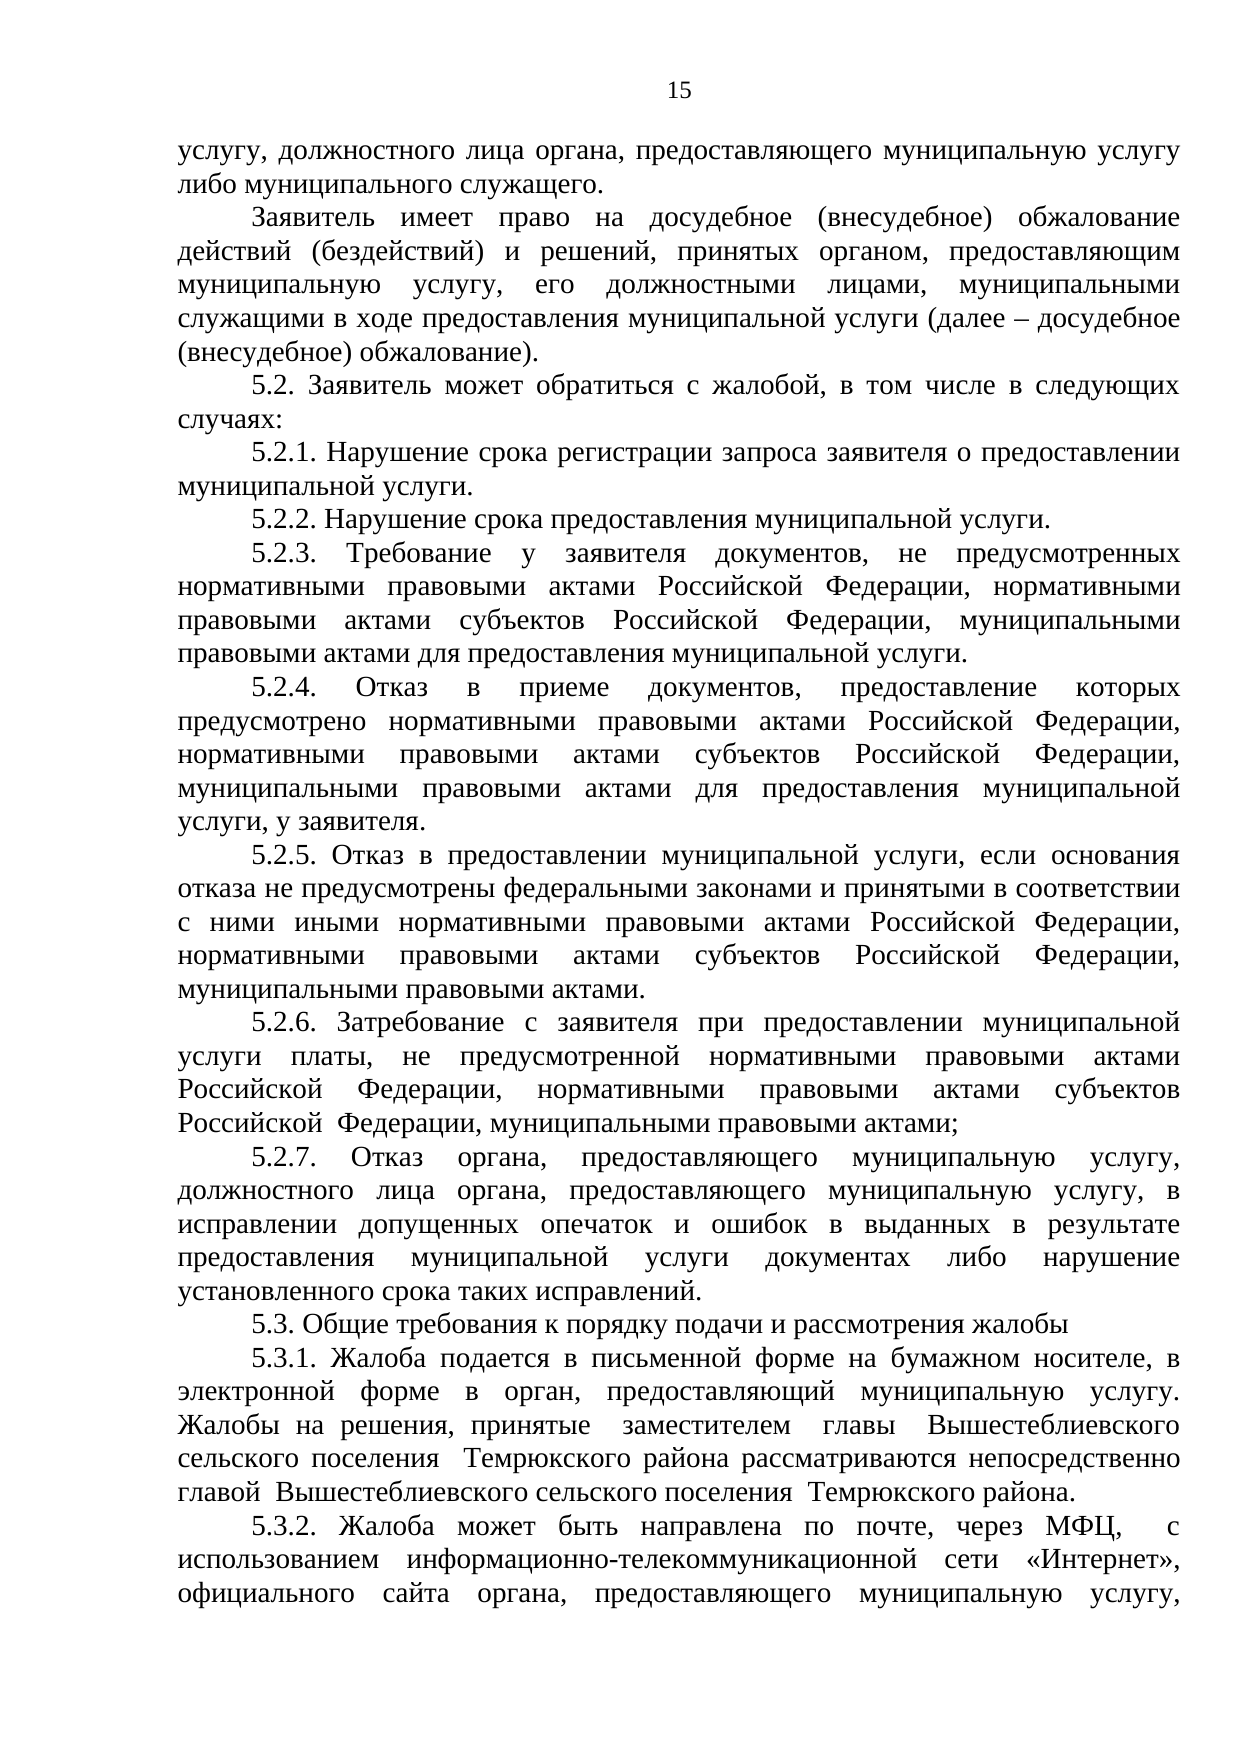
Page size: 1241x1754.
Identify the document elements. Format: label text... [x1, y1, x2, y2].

text 5.2.2. Нарушение срока предоставления муниципальной услуги. [177, 501, 1181, 535]
text 5.2.4. Отказ в приеме документов, предоставление которых предусмотрено нормативными правовыми актами Российской Федерации, нормативными правовыми актами субъектов Российской Федерации, муниципальными правовыми актами для предоставления муниципальной услуги, у заявителя. [177, 669, 1181, 837]
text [177, 132, 1181, 199]
text 5.3.1. Жалоба подается в письменной форме на бумажном носителе, в электронной форме в орган, предоставляющий муниципальную услугу. Жалобы на решения, принятые заместителем главы Вышестеблиевского сельского поселения Темрюкского района рассматриваются непосредственно главой Вышестеблиевского сельского поселения Темрюкского района. [177, 1340, 1181, 1508]
text 5.2.1. Нарушение срока регистрации запроса заявителя о предоставлении муниципальной услуги. [177, 434, 1181, 501]
text 5.2.3. Требование у заявителя документов, не предусмотренных нормативными правовыми актами Российской Федерации, нормативными правовыми актами субъектов Российской Федерации, муниципальными правовыми актами для предоставления муниципальной услуги. [177, 535, 1181, 669]
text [177, 1508, 1181, 1608]
text 5.2.7. Отказ органа, предоставляющего муниципальную услугу, должностного лица органа, предоставляющего муниципальную услугу, в исправлении допущенных опечаток и ошибок в выданных в результате предоставления муниципальной услуги документах либо нарушение установленного срока таких исправлений. [177, 1139, 1181, 1306]
text 5.2.6. Затребование с заявителя при предоставлении муниципальной услуги платы, не предусмотренной нормативными правовыми актами Российской Федерации, нормативными правовыми актами субъектов Российской Федерации, муниципальными правовыми актами; [177, 1004, 1181, 1139]
text 5.3. Общие требования к порядку подачи и рассмотрения жалобы [177, 1306, 1181, 1340]
text Заявитель имеет право на досудебное (внесудебное) обжалование действий (бездействий) и решений, принятых органом, предоставляющим муниципальную услугу, его должностными лицами, муниципальными служащими в ходе предоставления муниципальной услуги (далее – досудебное (внесудебное) обжалование). [177, 199, 1181, 367]
text 5.2.5. Отказ в предоставлении муниципальной услуги, если основания отказа не предусмотрены федеральными законами и принятыми в соответствии с ними иными нормативными правовыми актами Российской Федерации, нормативными правовыми актами субъектов Российской Федерации, муниципальными правовыми актами. [177, 837, 1181, 1004]
text 5.2. Заявитель может обратиться с жалобой, в том числе в следующих случаях: [177, 367, 1181, 434]
